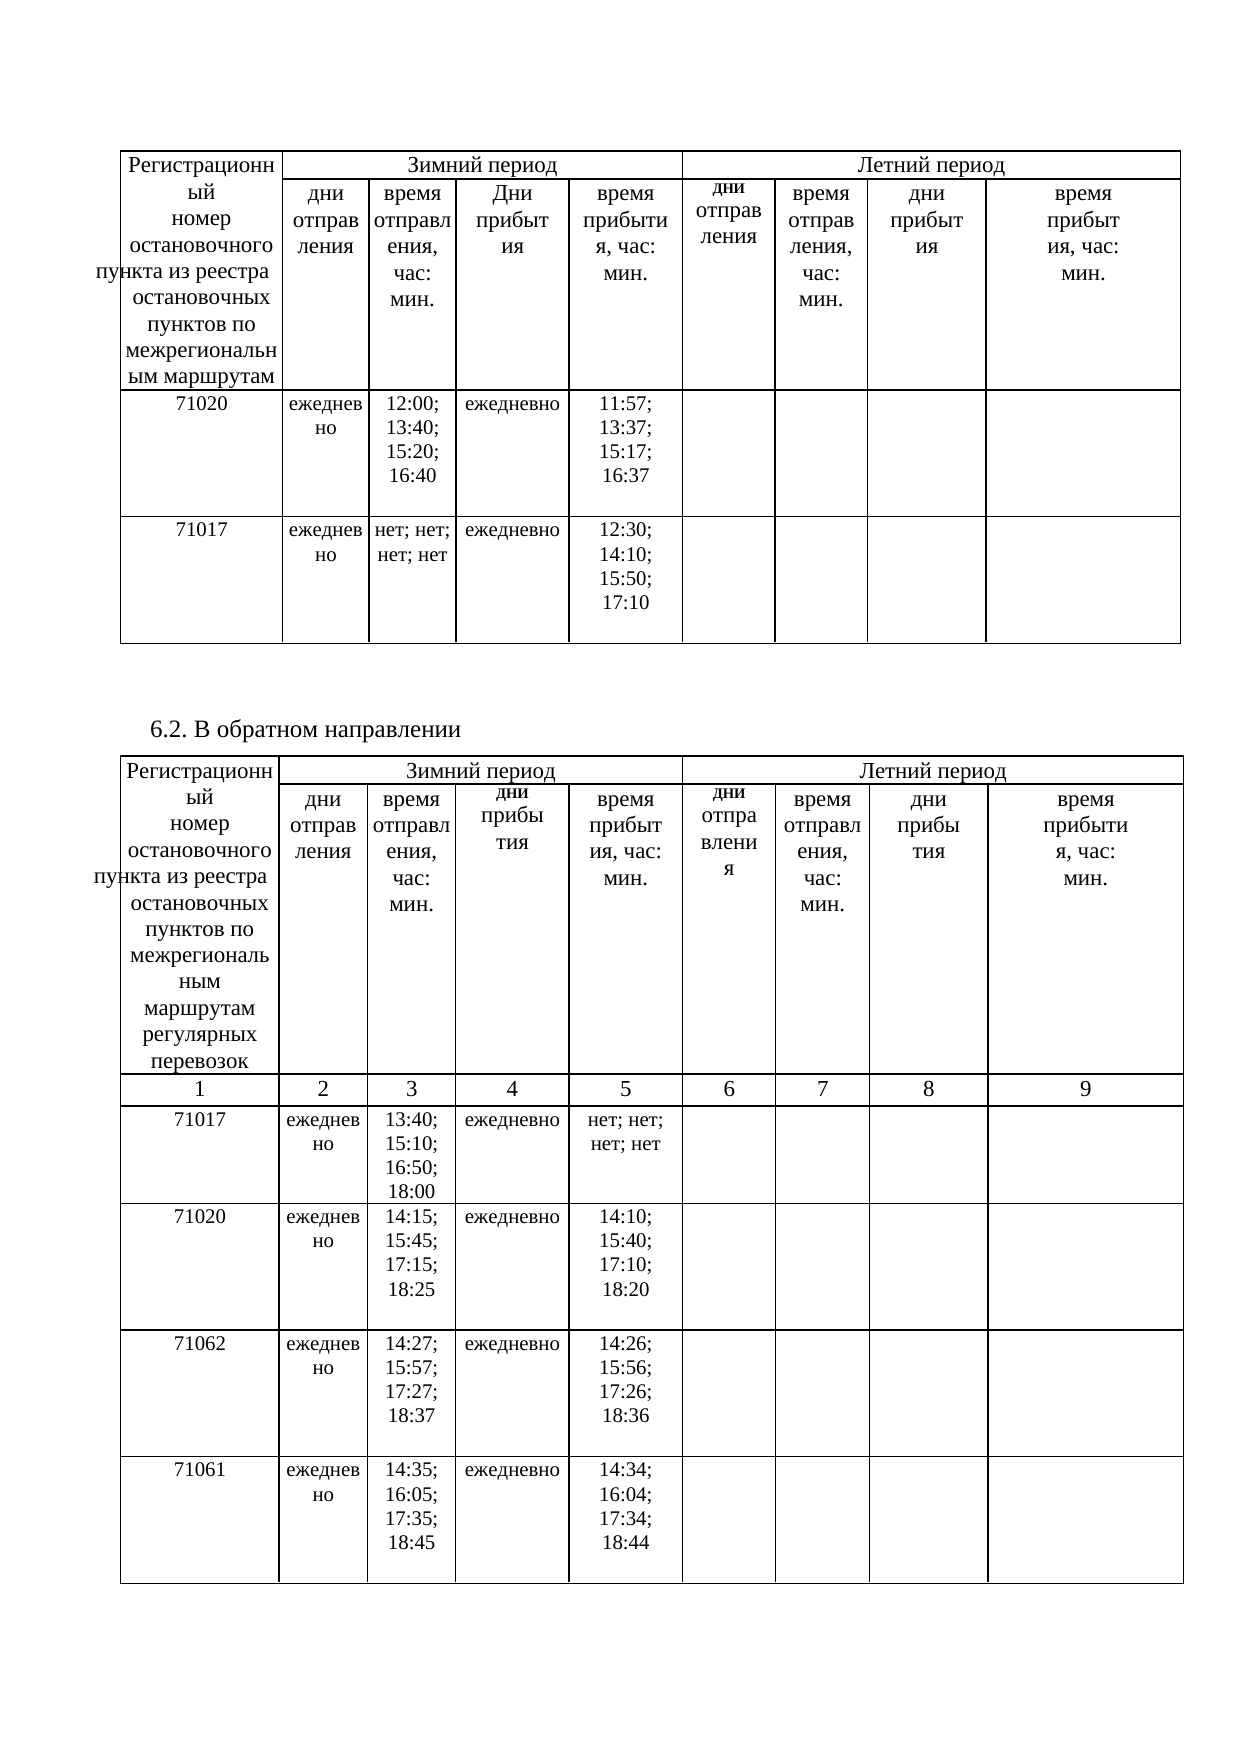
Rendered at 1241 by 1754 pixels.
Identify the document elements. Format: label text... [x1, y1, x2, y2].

table_header Регистрационный номер остановочного пункта из реестра остановочных пунктов по межрегиональным маршрутам регулярных перевозок [121, 757, 278, 1073]
table_cell [870, 1107, 987, 1203]
table_header Зимний период [283, 152, 682, 178]
table_cell 2 [280, 1075, 367, 1105]
table_cell 14:10; 15:40; 17:10; 18:20 [570, 1204, 682, 1329]
table_cell Дни прибыт ия [457, 180, 568, 389]
table_cell 3 [368, 1075, 455, 1105]
table_cell [776, 1204, 869, 1329]
table_cell 14:15; 15:45; 17:15; 18:25 [368, 1204, 455, 1329]
table_cell время прибыт ия, час: мин. [570, 785, 682, 1073]
table_cell 14:34; 16:04; 17:34; 18:44 [570, 1457, 682, 1582]
table_cell [776, 517, 867, 642]
table_cell ежедневно [280, 1107, 367, 1203]
table_cell ежедневно [456, 1457, 568, 1582]
table_cell [683, 1204, 775, 1329]
table_cell ДНИ прибы тия [456, 785, 568, 1073]
table_cell 11:57; 13:37; 15:17; 16:37 [570, 391, 682, 516]
table_cell ДНИ отпра влени я [683, 785, 775, 1073]
table_cell 14:26; 15:56; 17:26; 18:36 [570, 1331, 682, 1456]
table_cell ежедневно [280, 1204, 367, 1329]
table_cell [987, 391, 1180, 516]
table_cell [989, 1331, 1183, 1456]
table_cell время отправл ения, час: мин. [776, 785, 869, 1073]
table_cell 1 [121, 1075, 278, 1105]
table_cell ежедневно [280, 1331, 367, 1456]
table_cell ежедневно [457, 517, 568, 642]
table_cell 12:00; 13:40; 15:20; 16:40 [370, 391, 455, 516]
table_cell время отправл ения, час: мин. [370, 180, 455, 389]
table_cell ежедневно [456, 1331, 568, 1456]
table_cell время отправл ения, час: мин. [368, 785, 455, 1073]
table_cell [989, 1457, 1183, 1582]
table_cell [870, 1457, 987, 1582]
table_cell 14:27; 15:57; 17:27; 18:37 [368, 1331, 455, 1456]
table_cell ежедневно [457, 391, 568, 516]
table_cell ежедневно [280, 1457, 367, 1582]
table_cell 71020 [121, 391, 282, 516]
table_cell 71017 [121, 1107, 278, 1203]
table_cell ежедневно [456, 1107, 568, 1203]
table_cell дни прибы тия [870, 785, 987, 1073]
table_cell 8 [870, 1075, 987, 1105]
table_cell [870, 1331, 987, 1456]
table_cell ДНИ отправ ления [683, 180, 774, 389]
table_header Летний период [683, 757, 1183, 783]
table_cell нет; нет; нет; нет [570, 1107, 682, 1203]
table_cell [683, 1331, 775, 1456]
table_cell время прибыти я, час: мин. [570, 180, 682, 389]
table_header Летний период [683, 152, 1180, 178]
table_cell время прибыт ия, час: мин. [987, 180, 1180, 389]
table_cell [868, 391, 985, 516]
table_cell время прибыти я, час: мин. [989, 785, 1183, 1073]
table_cell [989, 1107, 1183, 1203]
table_cell 71020 [121, 1204, 278, 1329]
table_cell время отправ ления, час: мин. [776, 180, 867, 389]
table_cell 7 [776, 1075, 869, 1105]
table_cell [989, 1204, 1183, 1329]
text 6.2. В обратном направлении [150, 714, 1090, 743]
table_cell 9 [989, 1075, 1183, 1105]
table_cell дни отправ ления [283, 180, 368, 389]
table_header Зимний период [280, 757, 682, 783]
table_cell 14:35; 16:05; 17:35; 18:45 [368, 1457, 455, 1582]
table_cell [870, 1204, 987, 1329]
table_cell [776, 1331, 869, 1456]
table_cell [776, 1107, 869, 1203]
table_cell 71061 [121, 1457, 278, 1582]
table_cell [776, 391, 867, 516]
table_cell 71017 [121, 517, 282, 642]
table_cell ежедневно [283, 391, 368, 516]
table_cell дни прибыт ия [868, 180, 985, 389]
table_cell 5 [570, 1075, 682, 1105]
table_cell 13:40; 15:10; 16:50; 18:00 [368, 1107, 455, 1203]
table_cell 6 [683, 1075, 775, 1105]
table_cell 12:30; 14:10; 15:50; 17:10 [570, 517, 682, 642]
table_cell [776, 1457, 869, 1582]
table_cell [683, 1107, 775, 1203]
table_cell [683, 391, 774, 516]
table_cell нет; нет; нет; нет [370, 517, 455, 642]
table_cell ежедневно [456, 1204, 568, 1329]
table_cell дни отправ ления [280, 785, 367, 1073]
table_cell [868, 517, 985, 642]
table_cell [683, 517, 774, 642]
table_cell 71062 [121, 1331, 278, 1456]
table_cell [683, 1457, 775, 1582]
table_header Регистрационный номер остановочного пункта из реестра остановочных пунктов по межрегиональным маршрутам регулярных перевозок [121, 152, 282, 389]
table_cell ежедневно [283, 517, 368, 642]
table_cell 4 [456, 1075, 568, 1105]
table_cell [987, 517, 1180, 642]
